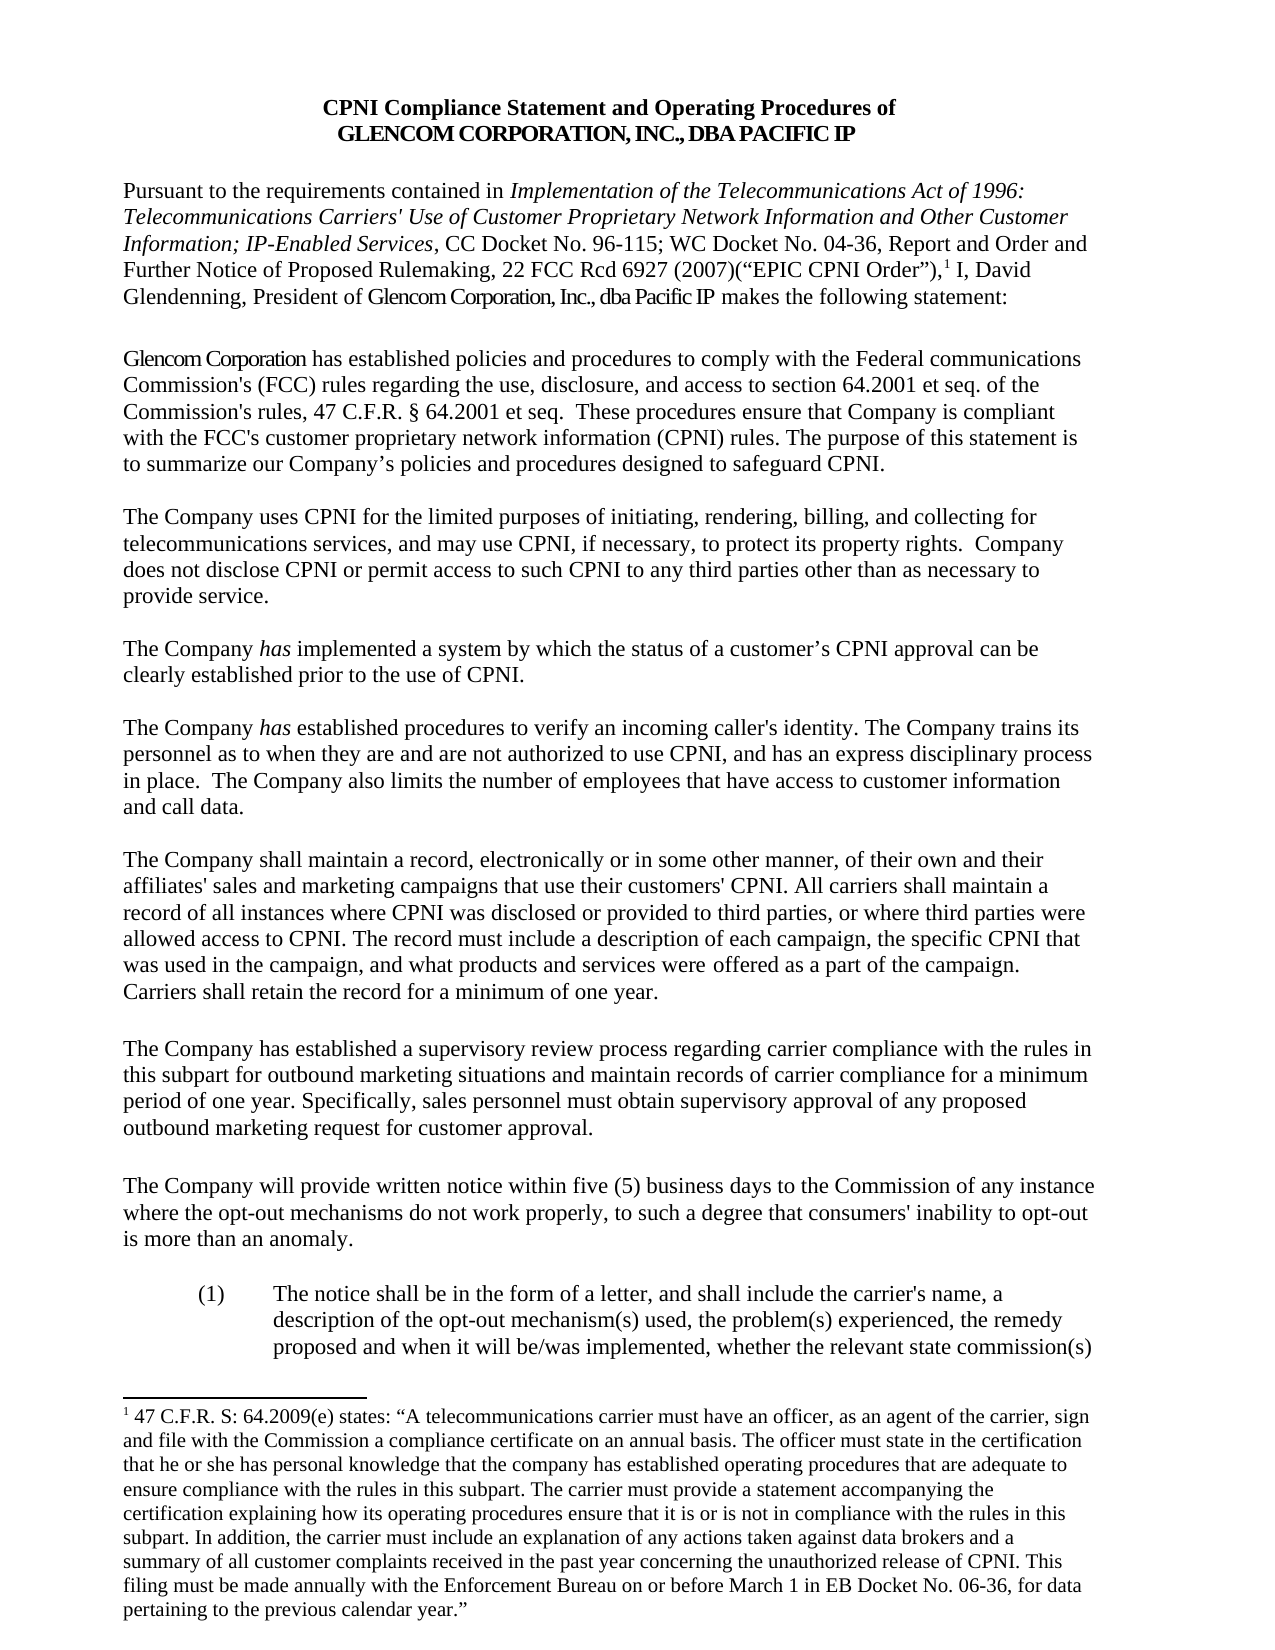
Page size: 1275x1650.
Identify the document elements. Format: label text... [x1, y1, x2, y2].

text The Company shall maintain a record, electronically or in some other manner, of their own and their affiliates' sales and marketing campaigns that use their customers' CPNI. All carriers shall maintain a record of all instances where CPNI was disclosed or provided to third parties, or where third parties were allowed access to CPNI. The record must include a description of each campaign, the specific CPNI that was used in the campaign, and what products and services were offered as a part of the campaign. Carriers shall retain the record for a minimum of one year. [123, 846, 1096, 1004]
text CPNI Compliance Statement and Operating Procedures of [123, 94, 1096, 120]
text The Company has established a supervisory review process regarding carrier compliance with the rules in this subpart for outbound marketing situations and maintain records of carrier compliance for a minimum period of one year. Specifically, sales personnel must obtain supervisory approval of any proposed outbound marketing request for customer approval. [123, 1034, 1096, 1140]
text Pursuant to the requirements contained in Implementation of the Telecommunications Act of 1996: Telecommunications Carriers' Use of Customer Proprietary Network Information and Other Customer Information; IP-Enabled Services, CC Docket No. 96-115; WC Docket No. 04-36, Report and Order and Further Notice of Proposed Rulemaking, 22 FCC Rcd 6927 (2007)(“EPIC CPNI Order”), I, David Glendenning, President of Glencom Corporation, Inc., dba Pacific IP makes the following statement: [123, 177, 1096, 310]
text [198, 1280, 1096, 1359]
text Glencom Corporation has established policies and procedures to comply with the Federal communications Commission's (FCC) rules regarding the use, disclosure, and access to section 64.2001 et seq. of the Commission's rules, 47 C.F.R. § 64.2001 et seq. These procedures ensure that Company is compliant with the FCC's customer proprietary network information (CPNI) rules. The purpose of this statement is to summarize our Company’s policies and procedures designed to safeguard CPNI. [123, 345, 1096, 477]
text The Company has implemented a system by which the status of a customer’s CPNI approval can be clearly established prior to the use of CPNI. [123, 635, 1096, 688]
text The Company uses CPNI for the limited purposes of initiating, rendering, billing, and collecting for telecommunications services, and may use CPNI, if necessary, to protect its property rights. Company does not disclose CPNI or permit access to such CPNI to any third parties other than as necessary to provide service. [123, 503, 1096, 609]
text The Company has established procedures to verify an incoming caller's identity. The Company trains its personnel as to when they are and are not authorized to use CPNI, and has an express disciplinary process in place. The Company also limits the number of employees that have access to customer information and call data. [123, 714, 1096, 819]
text The Company will provide written notice within five (5) business days to the Commission of any instance where the opt-out mechanisms do not work properly, to such a degree that consumers' inability to opt-out is more than an anomaly. [123, 1173, 1096, 1252]
text Glencom Corporation, Inc., dba Pacific IP [98, 120, 1096, 146]
